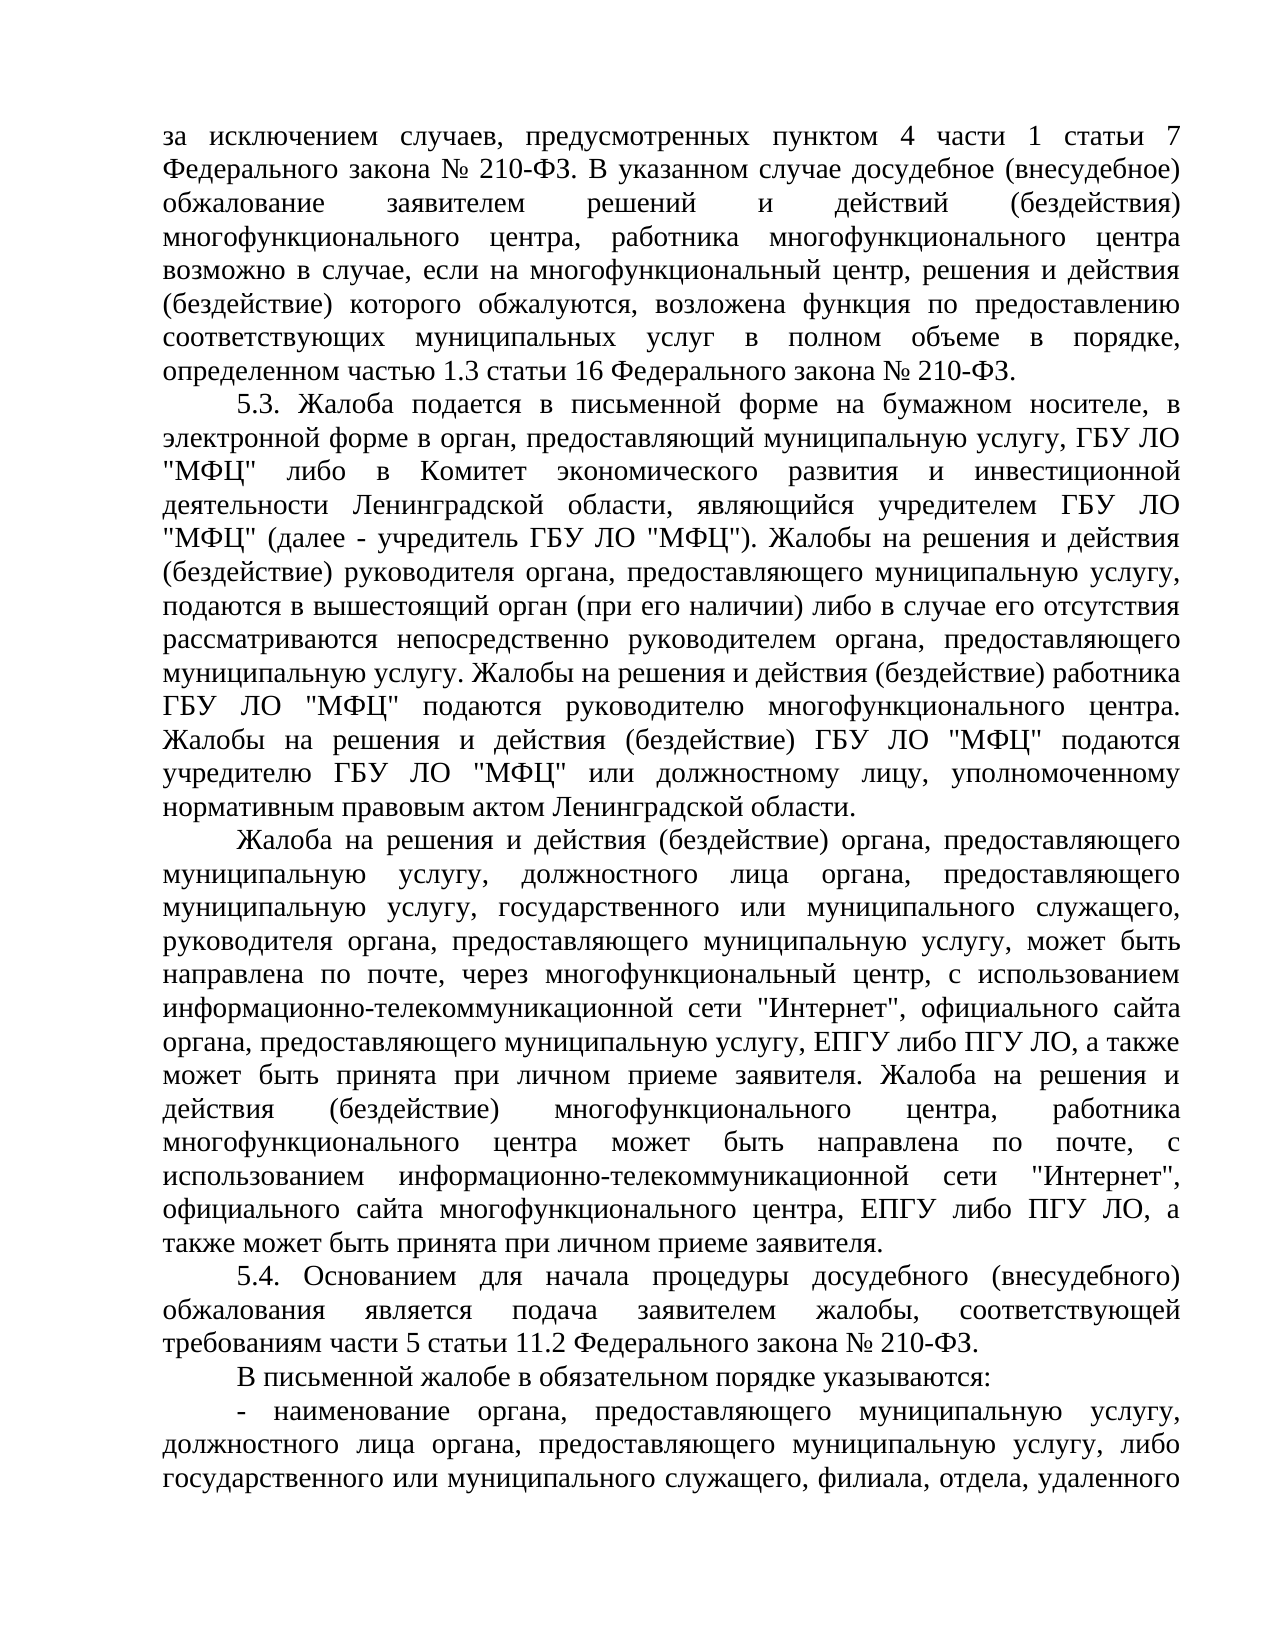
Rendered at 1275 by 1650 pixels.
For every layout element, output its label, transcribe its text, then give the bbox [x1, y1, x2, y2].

text 5.3. Жалоба подается в письменной форме на бумажном носителе, в электронной форме в орган, предоставляющий муниципальную услугу, ГБУ ЛО "МФЦ" либо в Комитет экономического развития и инвестиционной деятельности Ленинградской области, являющийся учредителем ГБУ ЛО "МФЦ" (далее - учредитель ГБУ ЛО "МФЦ"). Жалобы на решения и действия (бездействие) руководителя органа, предоставляющего муниципальную услугу, подаются в вышестоящий орган (при его наличии) либо в случае его отсутствия рассматриваются непосредственно руководителем органа, предоставляющего муниципальную услугу. Жалобы на решения и действия (бездействие) работника ГБУ ЛО "МФЦ" подаются руководителю многофункционального центра. Жалобы на решения и действия (бездействие) ГБУ ЛО "МФЦ" подаются учредителю ГБУ ЛО "МФЦ" или должностному лицу, уполномоченному нормативным правовым актом Ленинградской области. [162, 386, 1181, 822]
text В письменной жалобе в обязательном порядке указываются: [162, 1359, 1181, 1393]
text Жалоба на решения и действия (бездействие) органа, предоставляющего муниципальную услугу, должностного лица органа, предоставляющего муниципальную услугу, государственного или муниципального служащего, руководителя органа, предоставляющего муниципальную услугу, может быть направлена по почте, через многофункциональный центр, с использованием информационно-телекоммуникационной сети "Интернет", официального сайта органа, предоставляющего муниципальную услугу, ЕПГУ либо ПГУ ЛО, а также может быть принята при личном приеме заявителя. Жалоба на решения и действия (бездействие) многофункционального центра, работника многофункционального центра может быть направлена по почте, с использованием информационно-телекоммуникационной сети "Интернет", официального сайта многофункционального центра, ЕПГУ либо ПГУ ЛО, а также может быть принята при личном приеме заявителя. [162, 822, 1181, 1258]
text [162, 118, 1181, 386]
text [162, 1393, 1181, 1493]
text 5.4. Основанием для начала процедуры досудебного (внесудебного) обжалования является подача заявителем жалобы, соответствующей требованиям части 5 статьи 11.2 Федерального закона № 210-ФЗ. [162, 1258, 1181, 1359]
